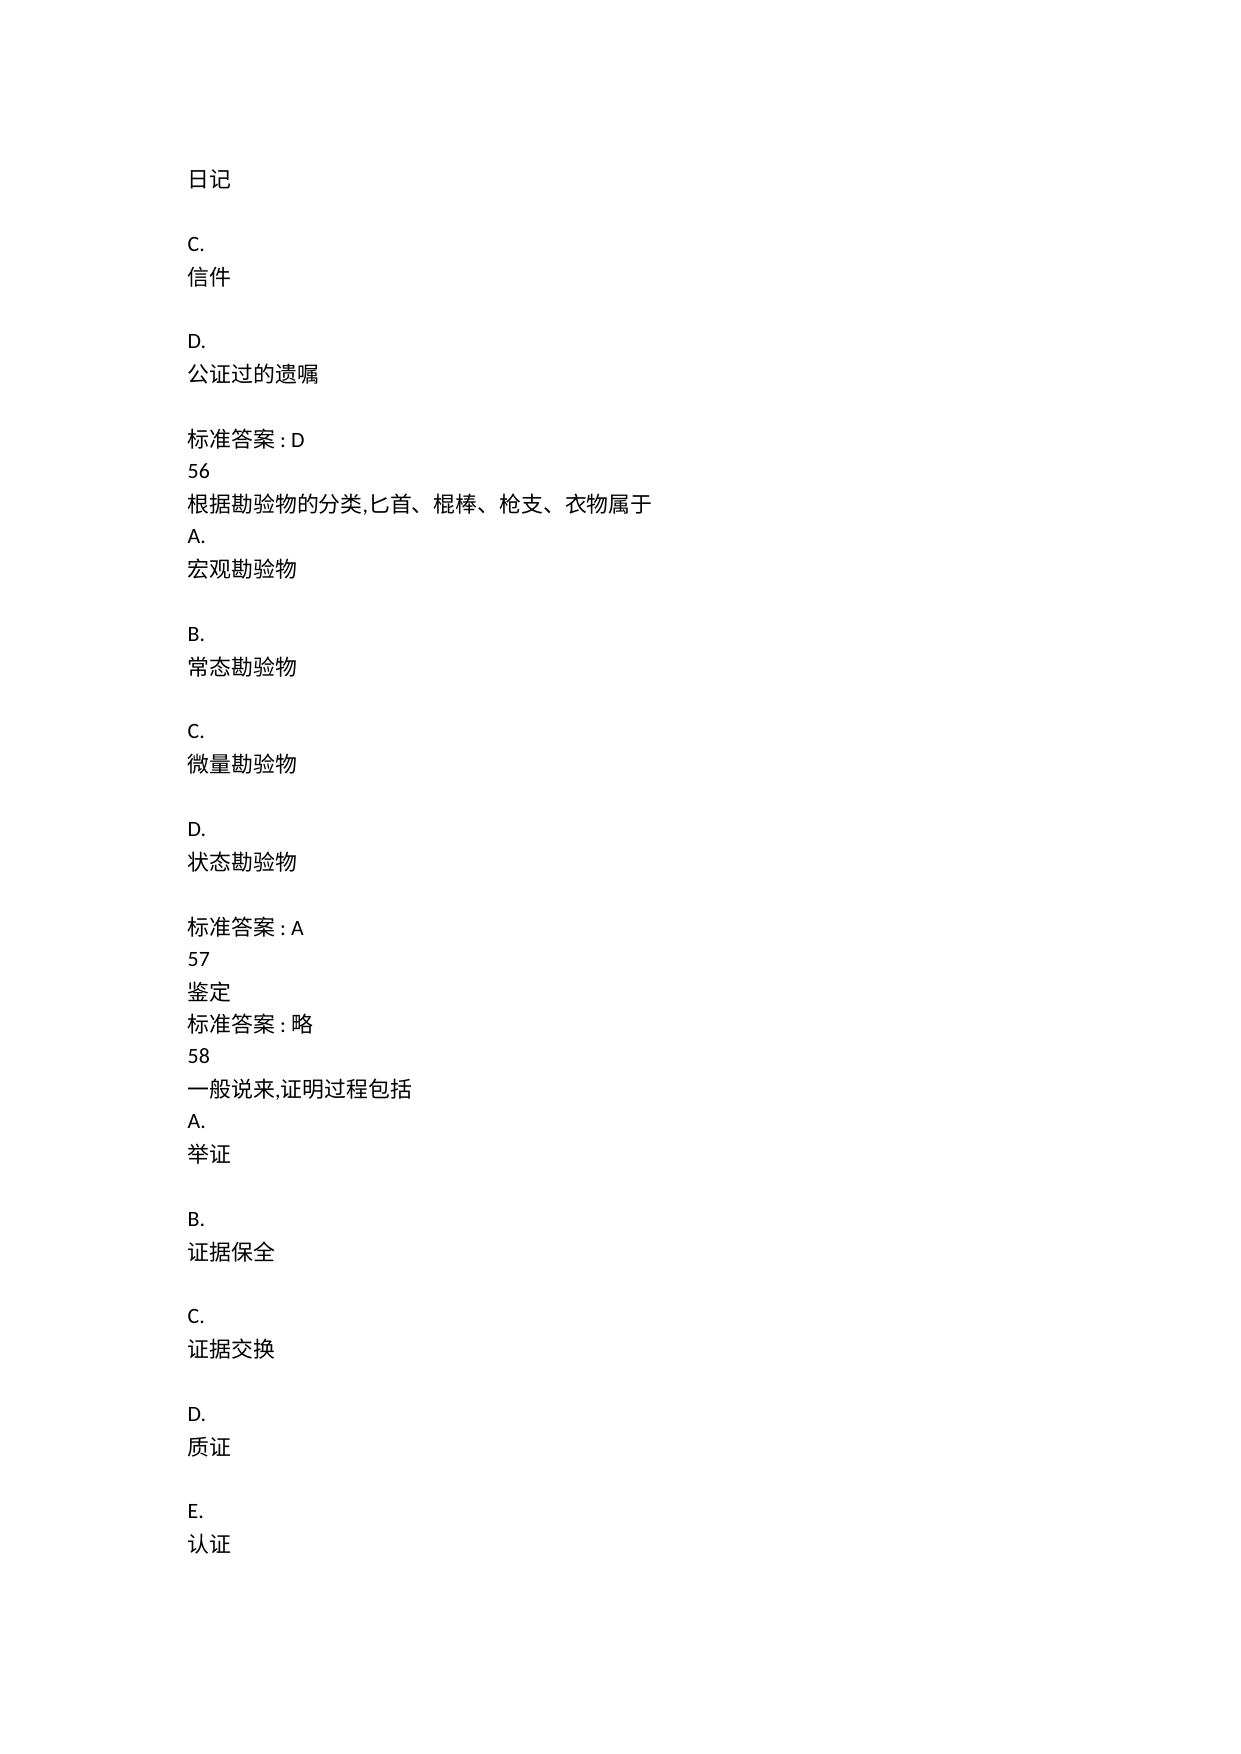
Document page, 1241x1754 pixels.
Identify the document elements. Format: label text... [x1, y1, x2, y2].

text D. [187, 812, 1053, 844]
text C. [187, 227, 1053, 259]
text 认证 [187, 1527, 1053, 1559]
text D. [187, 324, 1053, 357]
text E. [187, 1494, 1053, 1527]
text B. [187, 617, 1053, 649]
text 常态勘验物 [187, 649, 1053, 682]
text 信件 [187, 259, 1053, 292]
text C. [187, 714, 1053, 747]
text 根据勘验物的分类,匕首、棍棒、枪支、衣物属于 [187, 487, 1053, 519]
text 标准答案 : A [187, 909, 1053, 942]
text 微量勘验物 [187, 747, 1053, 779]
text A. [187, 519, 1053, 552]
text 58 [187, 1039, 1053, 1072]
text 证据保全 [187, 1234, 1053, 1267]
text 56 [187, 454, 1053, 487]
text 标准答案 : D [187, 422, 1053, 454]
text 标准答案 : 略 [187, 1007, 1053, 1039]
text B. [187, 1202, 1053, 1234]
text A. [187, 1104, 1053, 1137]
text 公证过的遗嘱 [187, 357, 1053, 389]
text 质证 [187, 1429, 1053, 1462]
text 宏观勘验物 [187, 552, 1053, 584]
text 状态勘验物 [187, 844, 1053, 877]
text 57 [187, 942, 1053, 974]
text 一般说来,证明过程包括 [187, 1072, 1053, 1104]
text 证据交换 [187, 1332, 1053, 1364]
text C. [187, 1299, 1053, 1332]
text 鉴定 [187, 974, 1053, 1007]
text 举证 [187, 1137, 1053, 1169]
text 日记 [187, 162, 1053, 194]
text D. [187, 1397, 1053, 1429]
